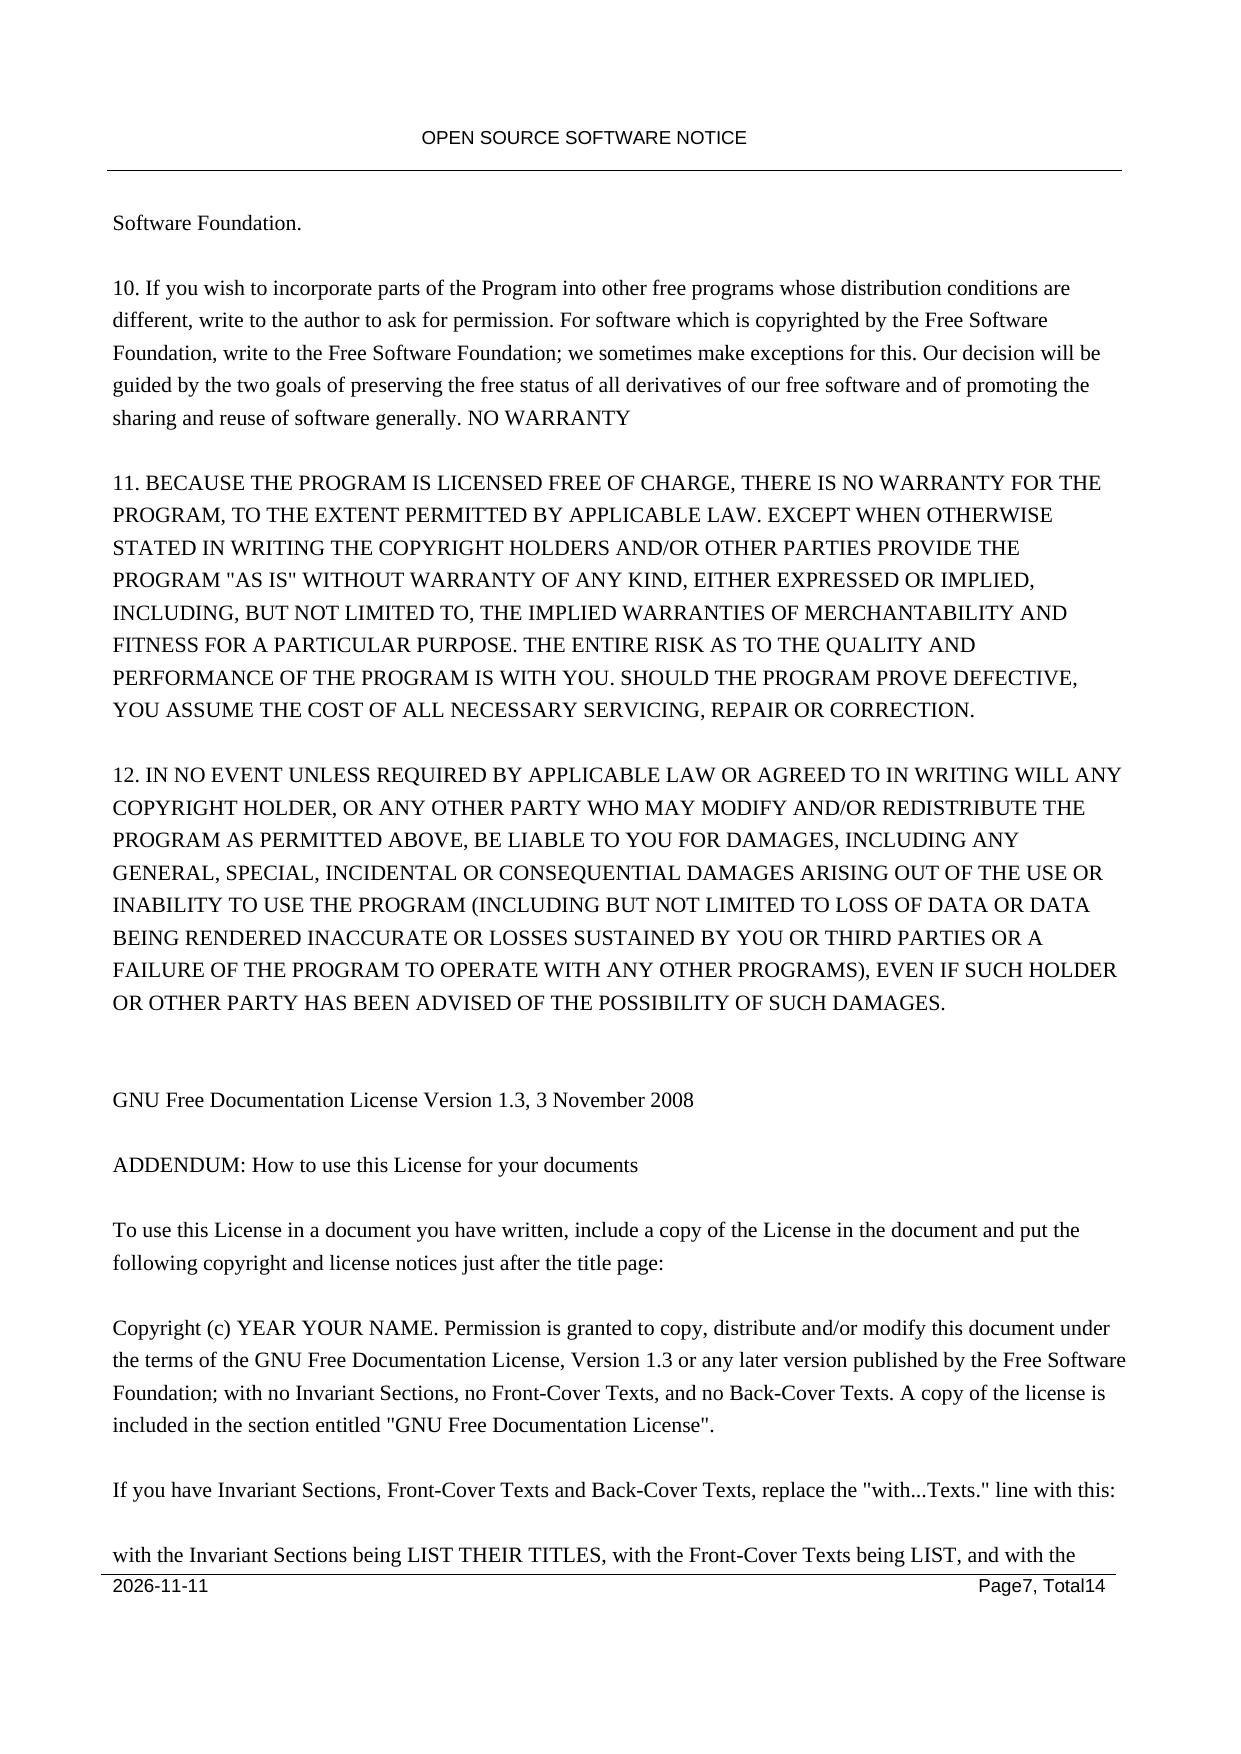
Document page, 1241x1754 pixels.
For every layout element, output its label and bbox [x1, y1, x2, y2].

text [112, 206, 1128, 1571]
